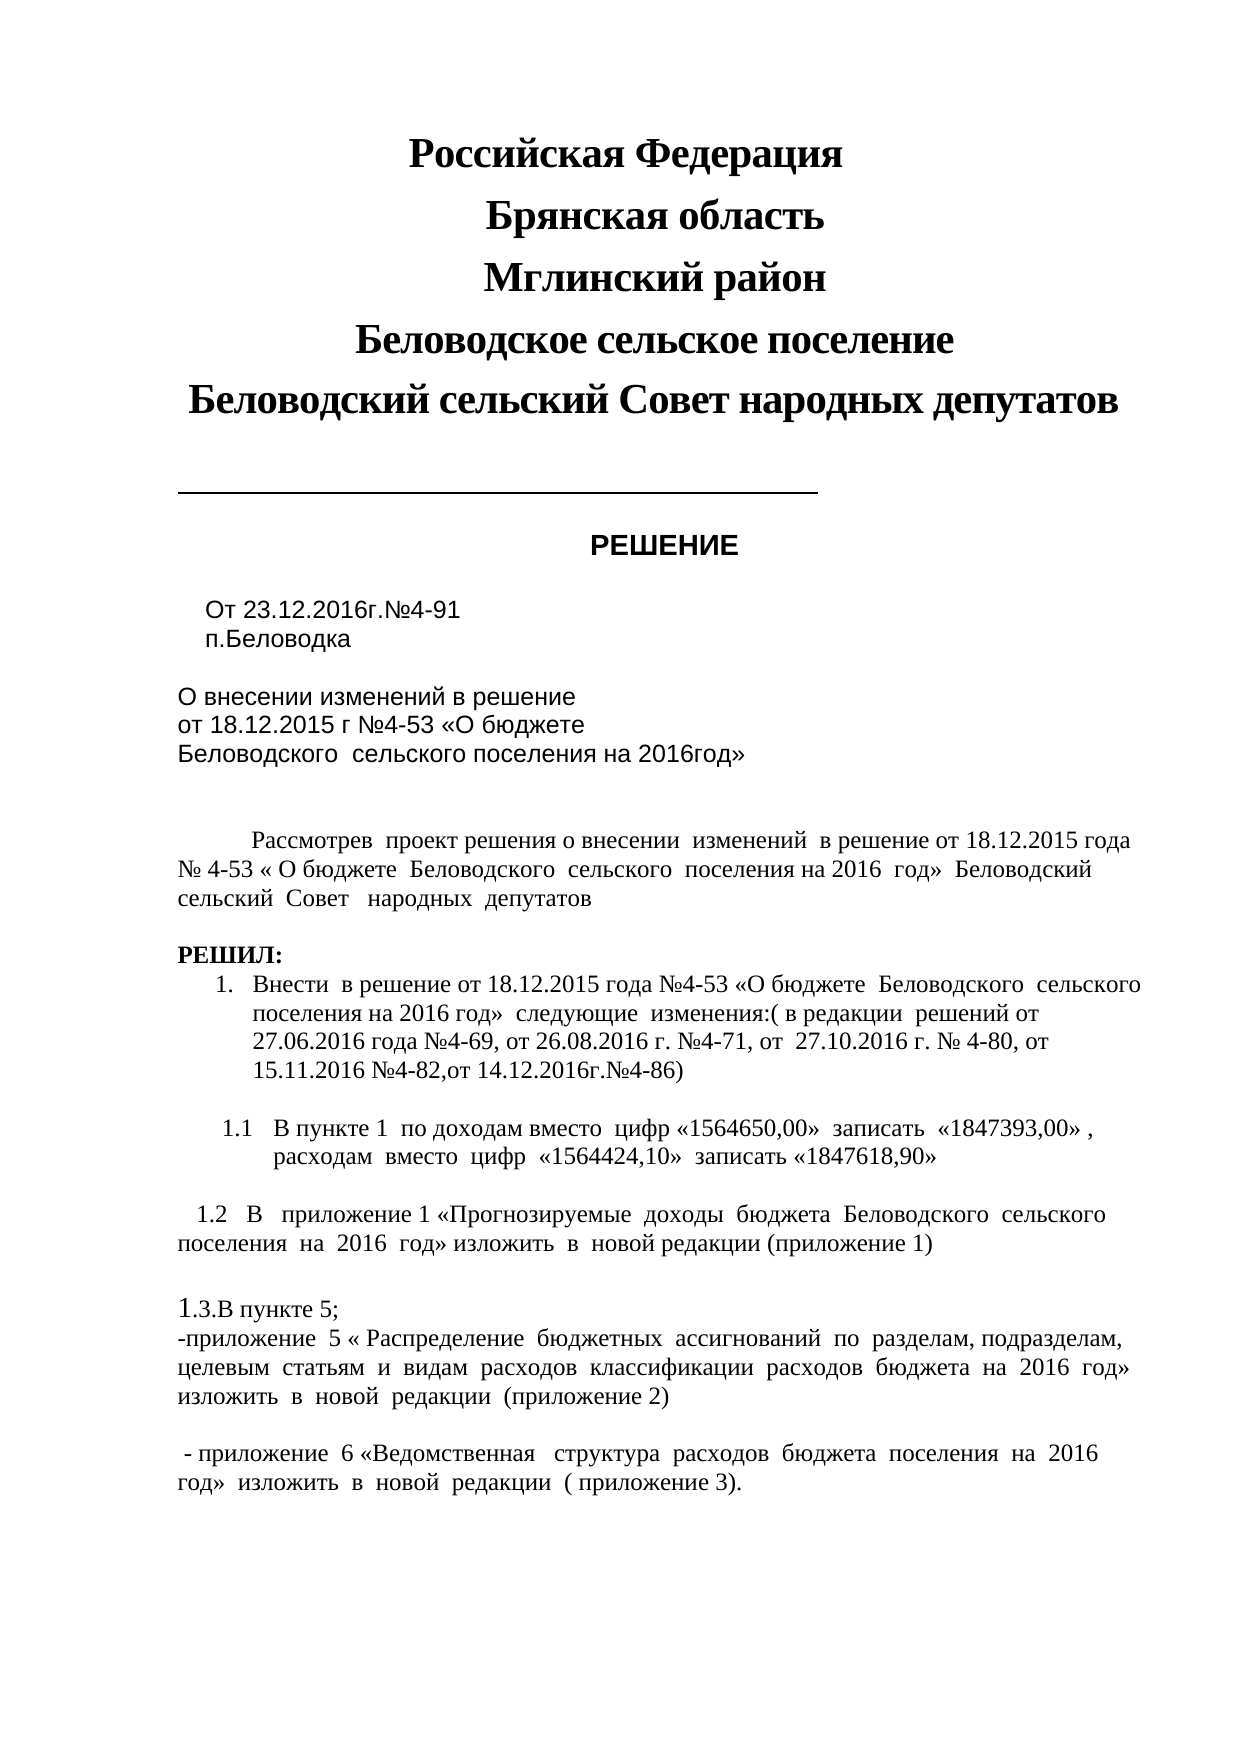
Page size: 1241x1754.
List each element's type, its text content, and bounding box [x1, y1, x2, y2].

title О внесении изменений в решение [177, 681, 1152, 710]
text -приложение 5 « Распределение бюджетных ассигнований по разделам, подразделам, целевым статьям и видам расходов классификации расходов бюджета на 2016 год» изложить в новой редакции (приложение 2) [177, 1323, 1152, 1410]
text Беловодское сельское поселение [177, 304, 1133, 366]
title Брянская область Мглинский район [177, 180, 1133, 304]
text 1.2 В приложение 1 «Прогнозируемые доходы бюджета Беловодского сельского поселения на 2016 год» изложить в новой редакции (приложение 1) [177, 1199, 1152, 1256]
text 1.3.В пункте 5; [177, 1290, 1152, 1323]
text Беловодский сельский Совет народных депутатов [177, 373, 1131, 423]
list В пункте 1 по доходам вместо цифр «1564650,00» записать «1847393,00» , расходам вместо цифр «1564424,10» записать «1847618,90» [222, 1113, 1152, 1170]
text РЕШИЛ: [177, 940, 1152, 969]
title От 23.12.2016г.№4-91 [177, 595, 1152, 624]
title РЕШЕНИЕ [177, 528, 1152, 562]
title от 18.12.2015 г №4-53 «О бюджете [177, 710, 1152, 739]
text - приложение 6 «Ведомственная структура расходов бюджета поселения на 2016 год» изложить в новой редакции ( приложение 3). [177, 1438, 1152, 1496]
title Российская Федерация [177, 118, 1133, 180]
title п.Беловодка [177, 624, 1152, 653]
title Беловодского сельского поселения на 2016год» [177, 739, 1152, 768]
list Внести в решение от 18.12.2015 года №4-53 «О бюджете Беловодского сельского поселения на 2016 год» следующие изменения:( в редакции решений от 27.06.2016 года №4-69, от 26.08.2016 г. №4-71, от 27.10.2016 г. № 4-80, от 15.11.2016 №4-82,от 14.12.2016г.№4-86) [215, 969, 1152, 1084]
text Рассмотрев проект решения о внесении изменений в решение от 18.12.2015 года № 4-53 « О бюджете Беловодского сельского поселения на 2016 год» Беловодский сельский Совет народных депутатов [177, 825, 1152, 911]
